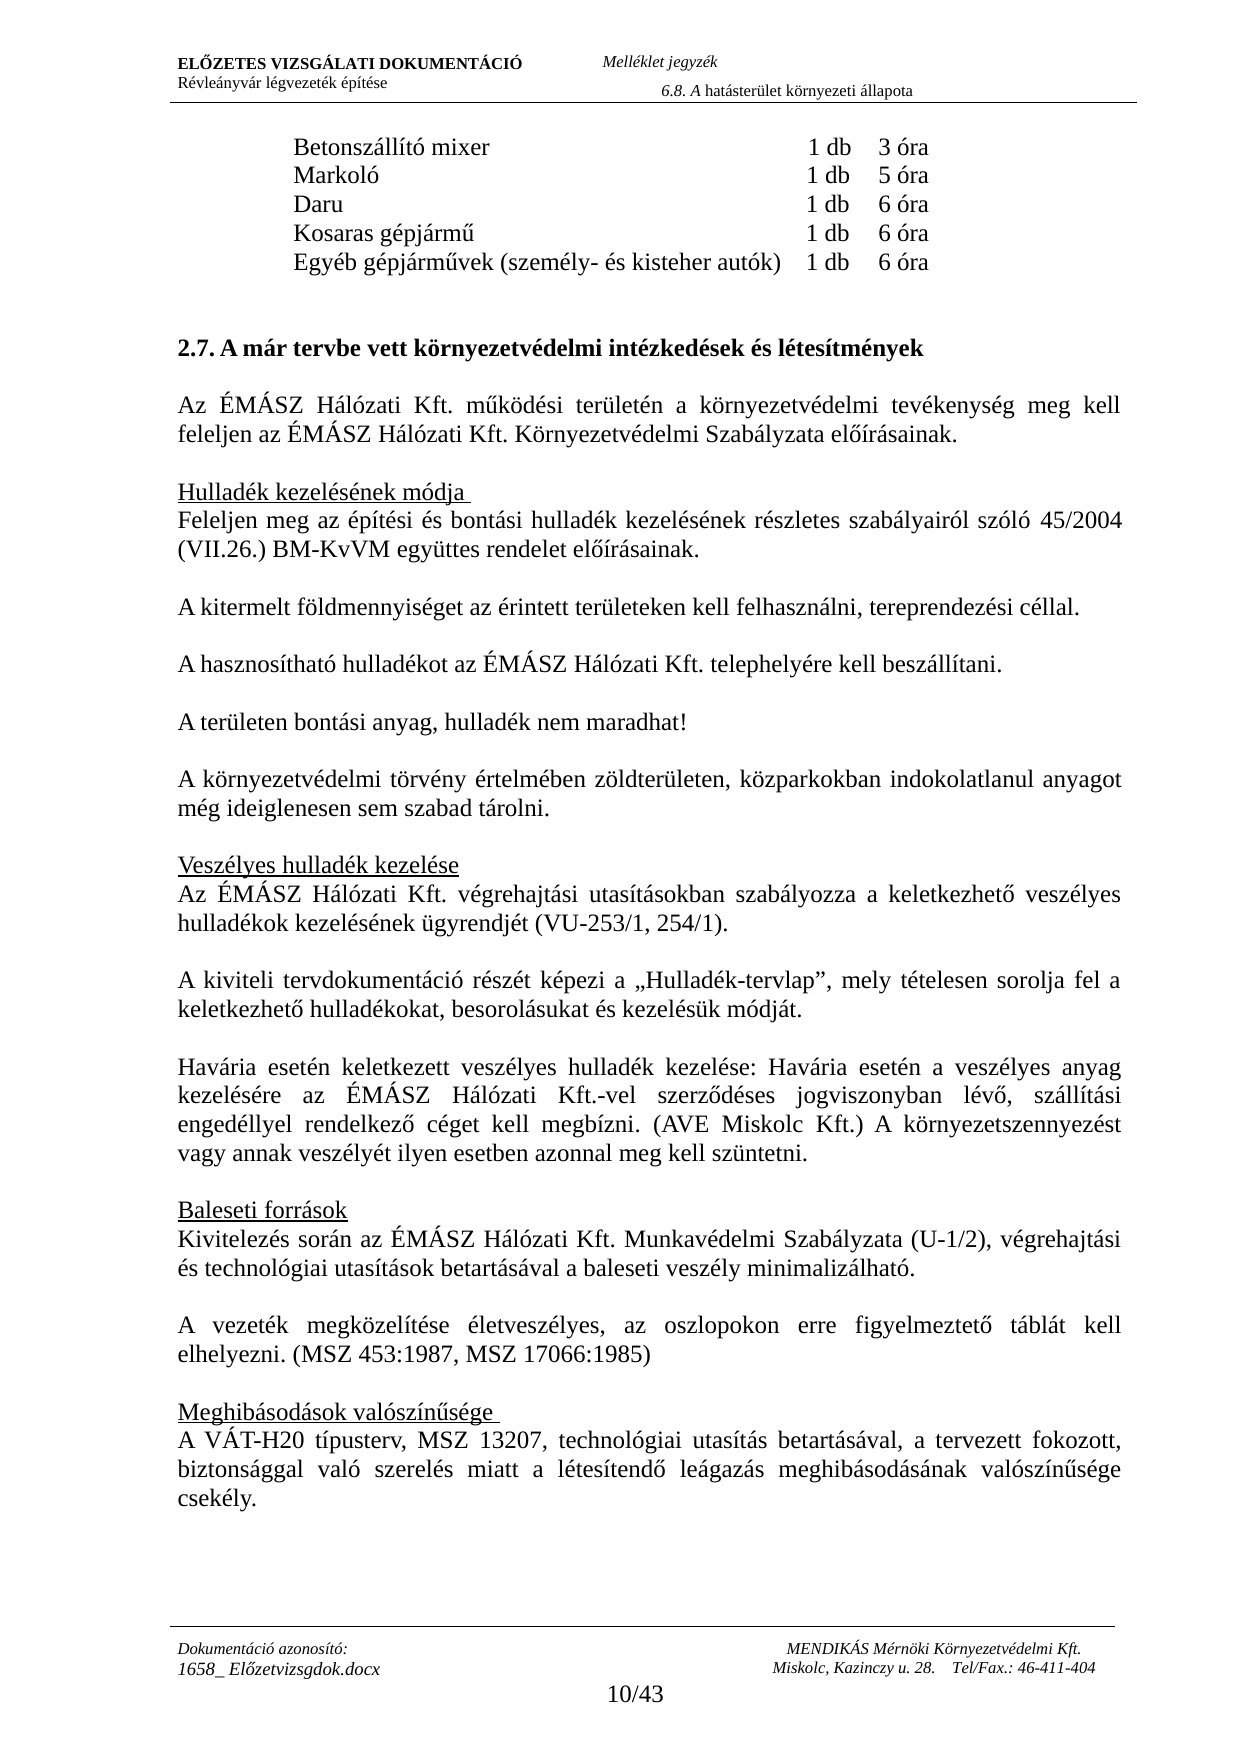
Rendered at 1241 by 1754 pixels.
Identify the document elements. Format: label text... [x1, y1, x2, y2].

text A területen bontási anyag, hulladék nem maradhat! [177, 707, 1122, 735]
text A VÁT-H20 típusterv, MSZ 13207, technológiai utasítás betartásával, a tervezett fokozott, biztonsággal való szerelés miatt a létesítendő leágazás meghibásodásának valószínűsége csekély. [177, 1425, 1122, 1512]
subtitle A kiviteli tervdokumentáció részét képezi a „Hulladék-tervlap”, mely tételesen sorolja fel a keletkezhető hulladékokat, besorolásukat és kezelésük módját. [177, 965, 1122, 1023]
title A kitermelt földmennyiséget az érintett területeken kell felhasználni, tereprendezési céllal. [177, 592, 1122, 620]
text Havária esetén keletkezett veszélyes hulladék kezelése: Havária esetén a veszélyes anyag kezelésére az ÉMÁSZ Hálózati Kft.-vel szerződéses jogviszonyban lévő, szállítási engedéllyel rendelkező céget kell megbízni. (AVE Miskolc Kft.) A környezetszennyezést vagy annak veszélyét ilyen esetben azonnal meg kell szüntetni. [177, 1052, 1122, 1167]
title Hulladék kezelésének módja [177, 477, 1122, 505]
title Az ÉMÁSZ Hálózati Kft. működési területén a környezetvédelmi tevékenység meg kell feleljen az ÉMÁSZ Hálózati Kft. Környezetvédelmi Szabályzata előírásainak. [177, 390, 1122, 448]
text A vezeték megközelítése életveszélyes, az oszlopokon erre figyelmeztető táblát kell elhelyezni. (MSZ 453:1987, MSZ 17066:1985) [177, 1310, 1122, 1368]
subtitle Az ÉMÁSZ Hálózati Kft. végrehajtási utasításokban szabályozza a keletkezhető veszélyes hulladékok kezelésének ügyrendjét (VU-253/1, 254/1). [177, 879, 1122, 937]
text Feleljen meg az építési és bontási hulladék kezelésének részletes szabályairól szóló 45/2004 (VII.26.) BM-KvVM együttes rendelet előírásainak. [177, 505, 1122, 563]
text A környezetvédelmi törvény értelmében zöldterületen, közparkokban indokolatlanul anyagot még ideiglenesen sem szabad tárolni. [177, 764, 1122, 822]
text Meghibásodások valószínűsége [177, 1397, 1122, 1425]
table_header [867, 132, 1017, 275]
subtitle Veszélyes hulladék kezelése [177, 850, 1122, 879]
text Kivitelezés során az ÉMÁSZ Hálózati Kft. Munkavédelmi Szabályzata (U-1/2), végrehajtási és technológiai utasítások betartásával a baleseti veszély minimalizálható. [177, 1224, 1122, 1282]
text Baleseti források [177, 1195, 1122, 1224]
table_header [282, 132, 794, 275]
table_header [794, 132, 867, 275]
subtitle 2.7. A már tervbe vett környezetvédelmi intézkedések és létesítmények [177, 333, 1122, 362]
title A hasznosítható hulladékot az ÉMÁSZ Hálózati Kft. telephelyére kell beszállítani. [177, 649, 1122, 678]
